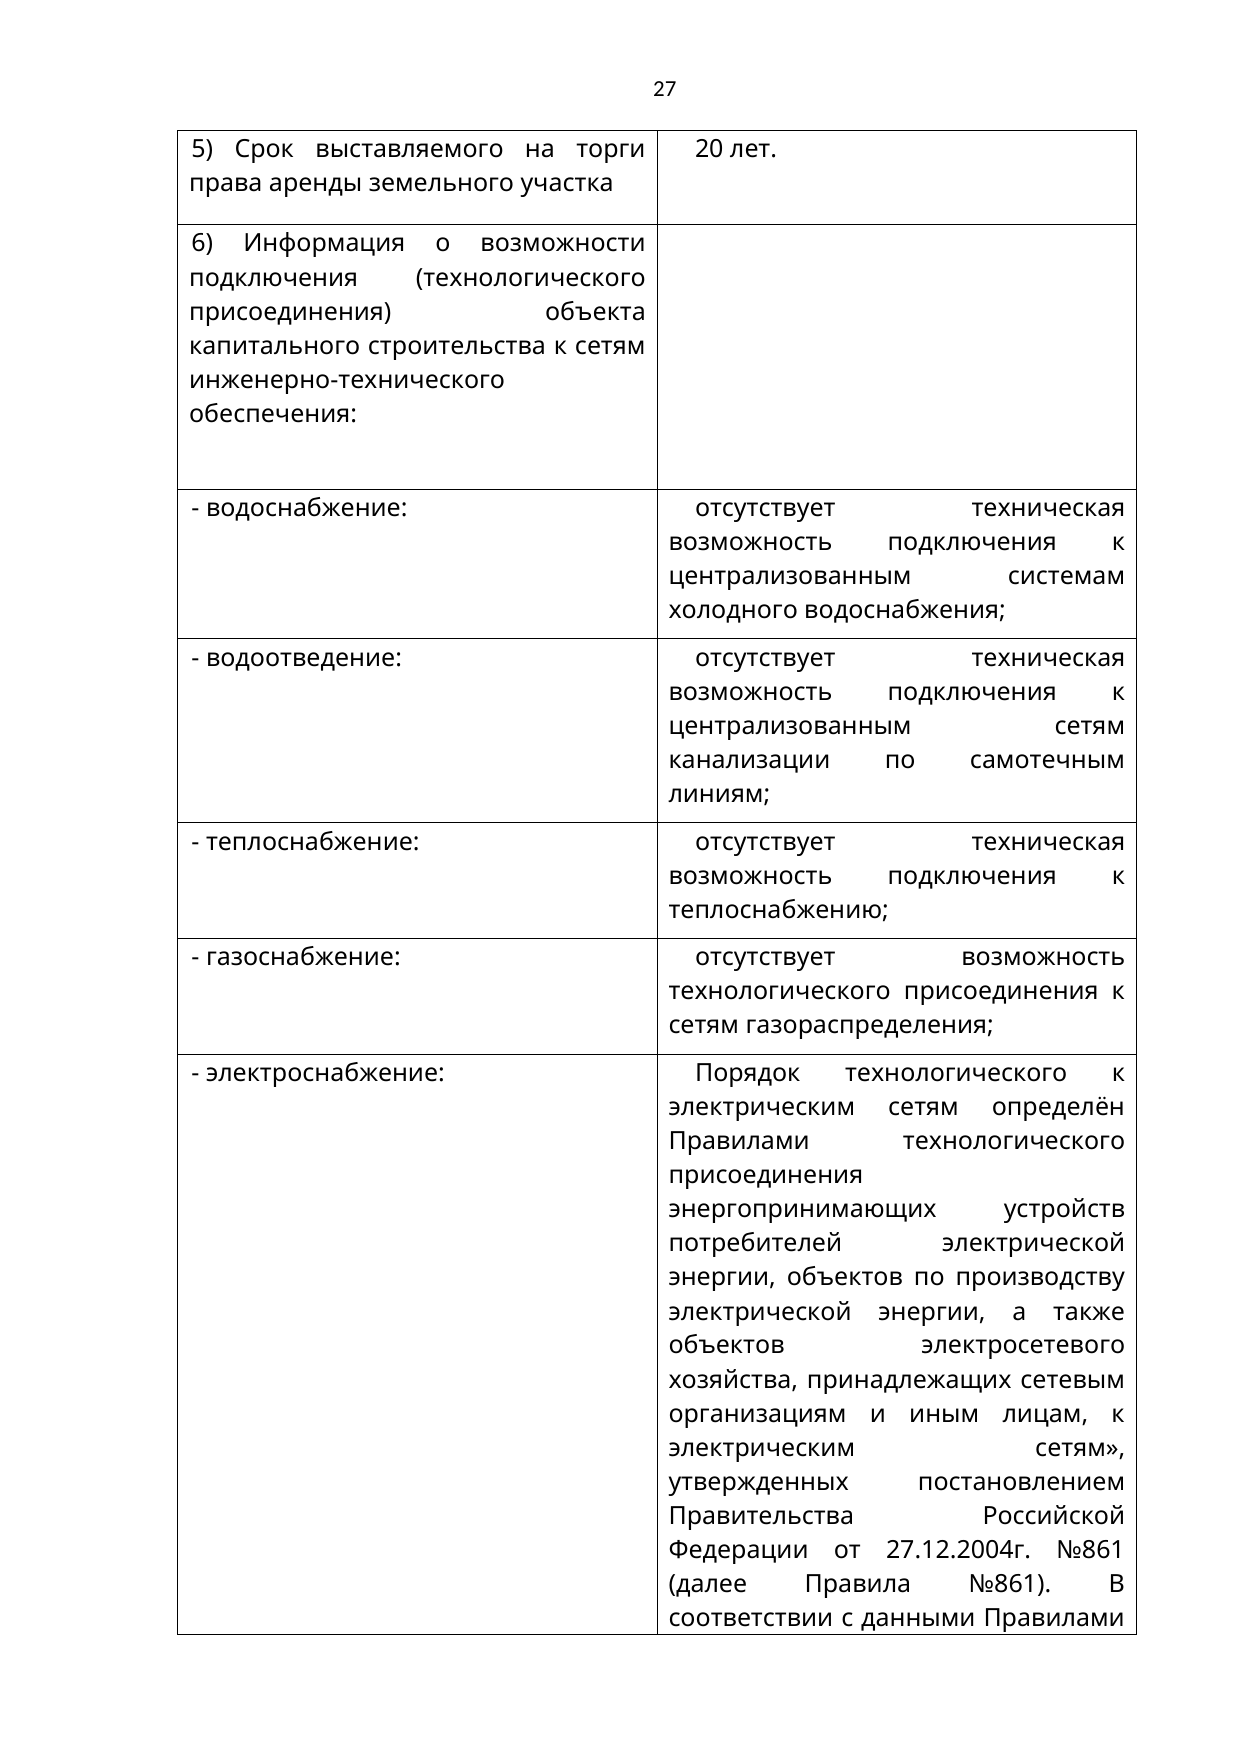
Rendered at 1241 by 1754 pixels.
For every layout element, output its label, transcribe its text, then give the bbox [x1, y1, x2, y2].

table_cell - водоотведение: [178, 639, 657, 822]
table_cell отсутствует техническая возможность подключения к теплоснабжению; [658, 823, 1136, 938]
table_cell - газоснабжение: [178, 939, 657, 1054]
table_cell отсутствует возможность технологического присоединения к сетям газораспределения; [658, 939, 1136, 1054]
table_cell отсутствует техническая возможность подключения к централизованным сетям канализации по самотечным линиям; [658, 639, 1136, 822]
table_cell отсутствует техническая возможность подключения к централизованным системам холодного водоснабжения; [658, 490, 1136, 638]
table_cell - водоснабжение: [178, 490, 657, 638]
table_cell 5) Срок выставляемого на торги права аренды земельного участка [178, 131, 657, 224]
table_cell - теплоснабжение: [178, 823, 657, 938]
table_cell - электроснабжение: [178, 1055, 657, 1634]
table_cell 20 лет. [658, 131, 1136, 224]
table_cell 6) Информация о возможности подключения (технологического присоединения) объекта капитального строительства к сетям инженерно-технического обеспечения: [178, 225, 657, 488]
table_cell [658, 225, 1136, 488]
